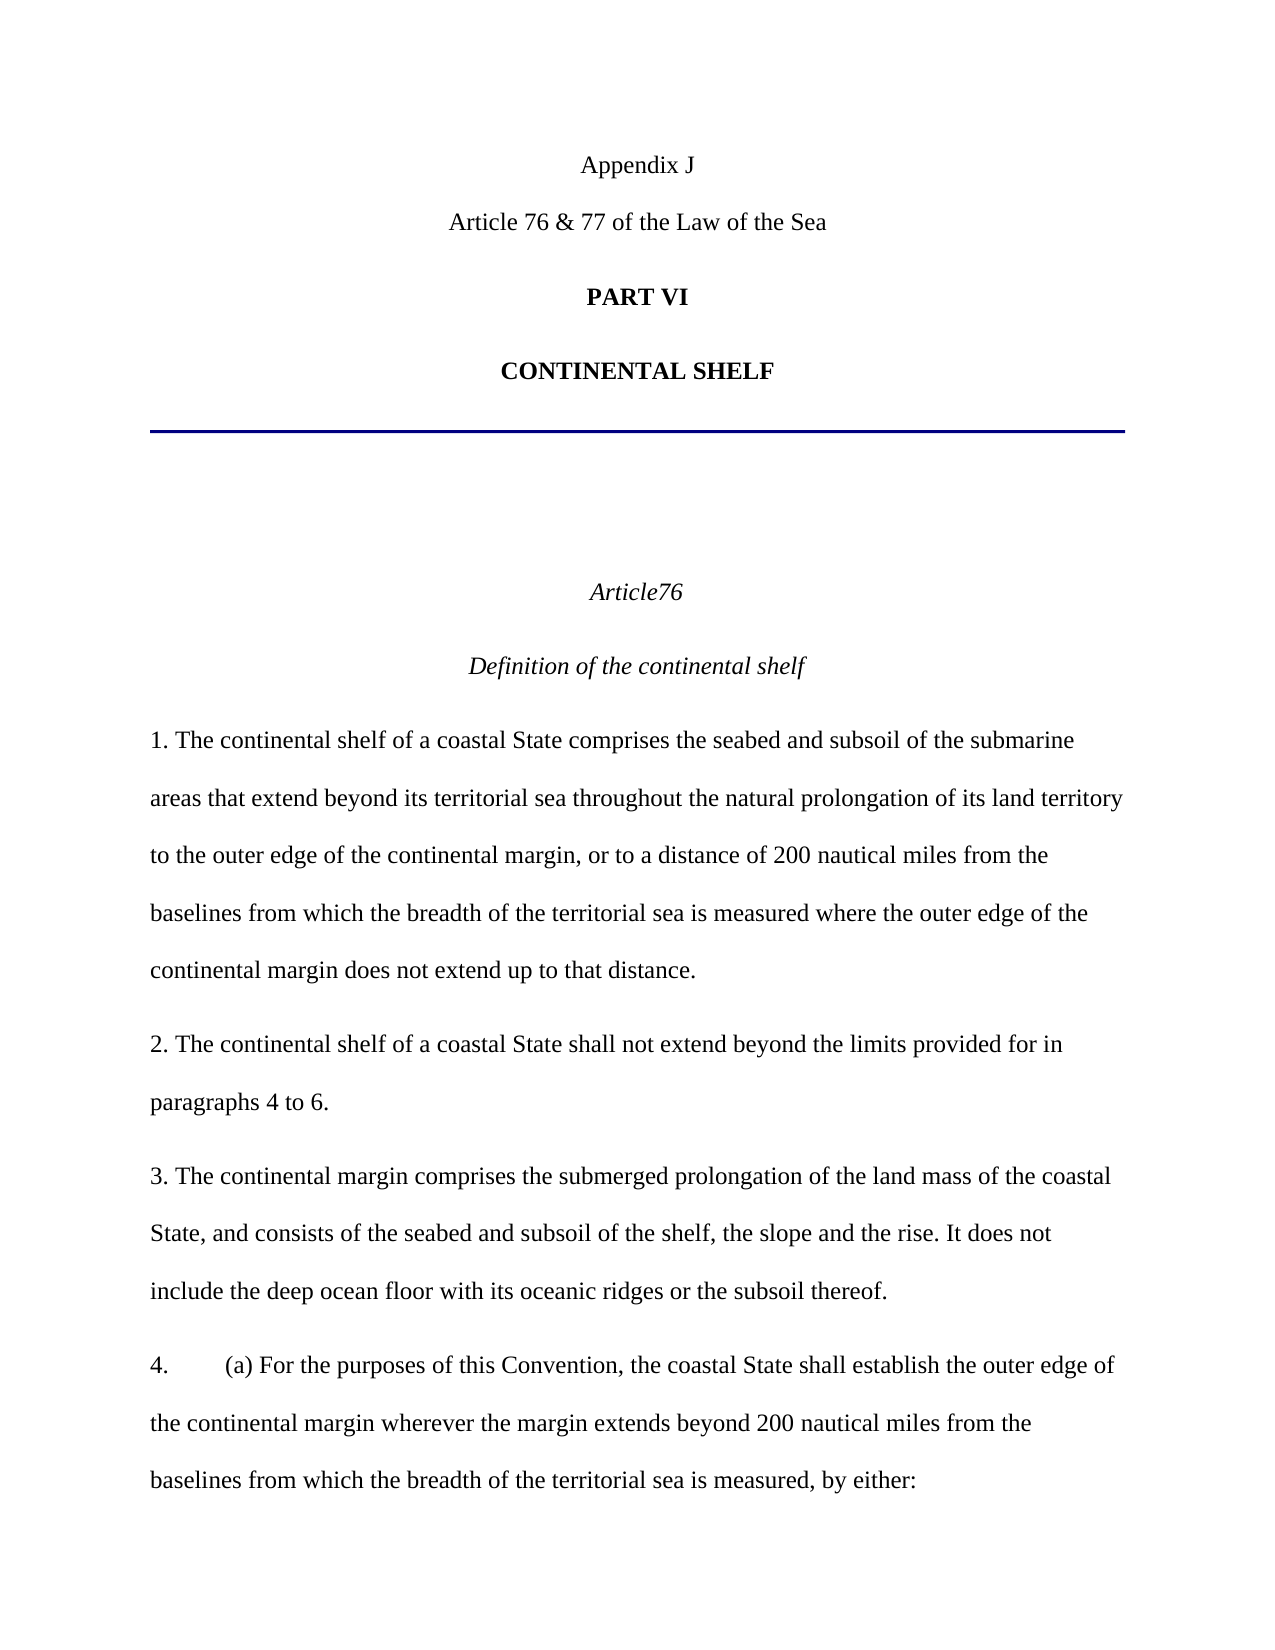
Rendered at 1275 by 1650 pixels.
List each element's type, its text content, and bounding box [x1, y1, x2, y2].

text 4. (a) For the purposes of this Convention, the coastal State shall establish the outer edge of the continental margin wherever the margin extends beyond 200 nautical miles from the baselines from which the breadth of the territorial sea is measured, by either: [150, 1350, 1125, 1494]
text CONTINENTAL SHELF [150, 356, 1125, 384]
text Article76 [150, 577, 1125, 606]
text 3. The continental margin comprises the submerged prolongation of the land mass of the coastal State, and consists of the seabed and subsoil of the shelf, the slope and the rise. It does not include the deep ocean floor with its oceanic ridges or the subsoil thereof. [150, 1161, 1125, 1305]
text 1. The continental shelf of a coastal State comprises the seabed and subsoil of the submarine areas that extend beyond its territorial sea throughout the natural prolongation of its land territory to the outer edge of the continental margin, or to a distance of 200 nautical miles from the baselines from which the breadth of the territorial sea is measured where the outer edge of the continental margin does not extend up to that distance. [150, 725, 1125, 984]
text Definition of the continental shelf [150, 651, 1125, 680]
text PART VI [150, 282, 1125, 310]
text 2. The continental shelf of a coastal State shall not extend beyond the limits provided for in paragraphs 4 to 6. [150, 1029, 1125, 1116]
text Article 76 & 77 of the Law of the Sea [150, 207, 1125, 236]
text Appendix J [150, 150, 1125, 179]
